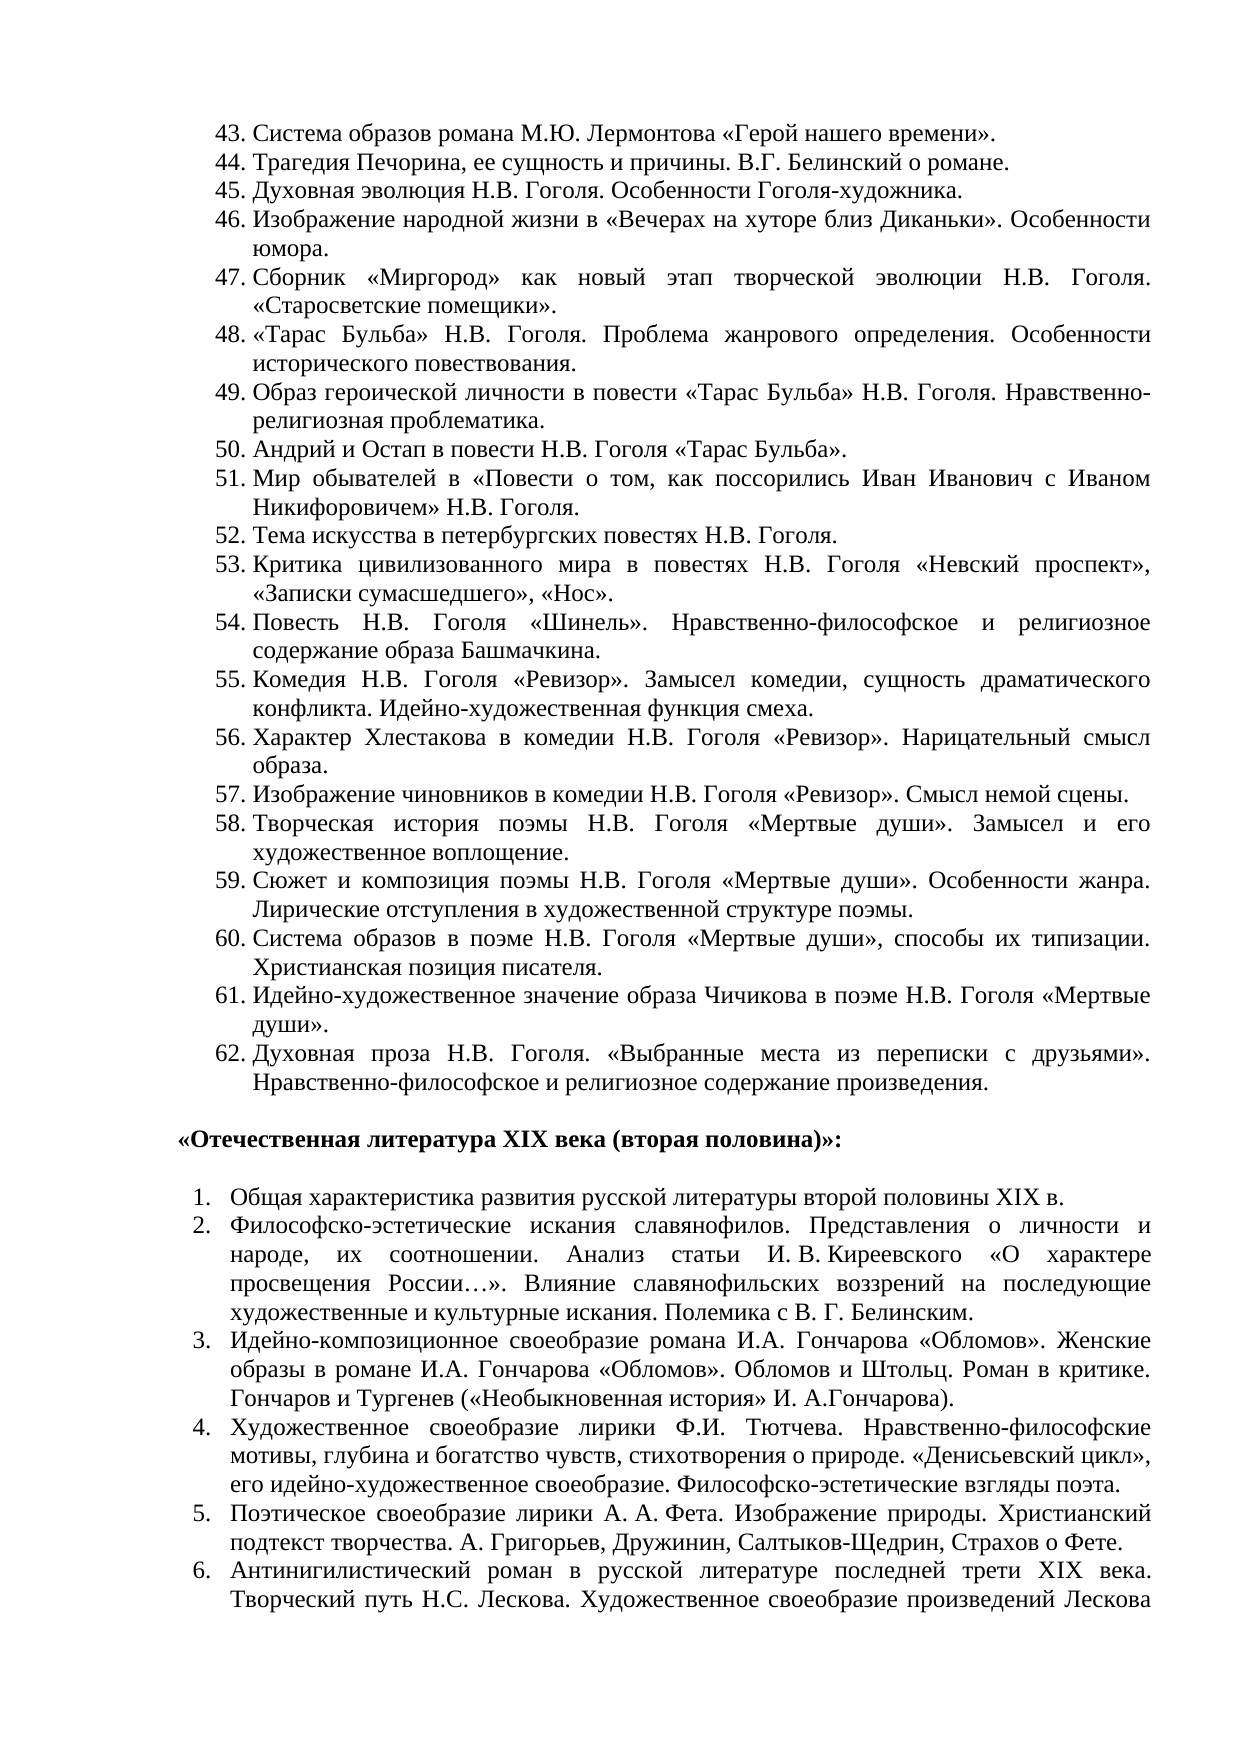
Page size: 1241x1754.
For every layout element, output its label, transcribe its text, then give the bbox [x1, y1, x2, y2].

list Образ героической личности в повести «Тарас Бульба» Н.В. Гоголя. Нравственно-религиозная проблематика. [215, 377, 1152, 434]
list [192, 1556, 1152, 1613]
list Идейно-композиционное своеобразие романа И.А. Гончарова «Обломов». Женские образы в романе И.А. Гончарова «Обломов». Обломов и Штольц. Роман в критике. Гончаров и Тургенев («Необыкновенная история» И. А.Гончарова). [192, 1326, 1152, 1412]
list Характер Хлестакова в комедии Н.В. Гоголя «Ревизор». Нарицательный смысл образа. [215, 722, 1152, 779]
list Художественное своеобразие лирики Ф.И. Тютчева. Нравственно-философские мотивы, глубина и богатство чувств, стихотворения о природе. «Денисьевский цикл», его идейно-художественное своеобразие. Философско-эстетические взгляды поэта. [192, 1412, 1152, 1498]
list Тема искусства в петербургских повестях Н.В. Гоголя. [215, 521, 1152, 549]
text «Отечественная литература XIX века (вторая половина)»: [177, 1124, 1152, 1153]
list «Тарас Бульба» Н.В. Гоголя. Проблема жанрового определения. Особенности исторического повествования. [215, 319, 1152, 377]
list Изображение народной жизни в «Вечерах на хуторе близ Диканьки». Особенности юмора. [215, 204, 1152, 262]
list Повесть Н.В. Гоголя «Шинель». Нравственно-философское и религиозное содержание образа Башмачкина. [215, 607, 1152, 664]
list Творческая история поэмы Н.В. Гоголя «Мертвые души». Замысел и его художественное воплощение. [215, 808, 1152, 866]
list Критика цивилизованного мира в повестях Н.В. Гоголя «Невский проспект», «Записки сумасшедшего», «Нос». [215, 549, 1152, 607]
list Общая характеристика развития русской литературы второй половины ХIХ в. [192, 1182, 1152, 1211]
list Духовная эволюция Н.В. Гоголя. Особенности Гоголя-художника. [215, 176, 1152, 204]
list Андрий и Остап в повести Н.В. Гоголя «Тарас Бульба». [215, 434, 1152, 463]
list Сюжет и композиция поэмы Н.В. Гоголя «Мертвые души». Особенности жанра. Лирические отступления в художественной структуре поэмы. [215, 866, 1152, 923]
list Комедия Н.В. Гоголя «Ревизор». Замысел комедии, сущность драматического конфликта. Идейно-художественная функция смеха. [215, 664, 1152, 722]
list Идейно-художественное значение образа Чичикова в поэме Н.В. Гоголя «Мертвые души». [215, 981, 1152, 1038]
list Система образов в поэме Н.В. Гоголя «Мертвые души», способы их типизации. Христианская позиция писателя. [215, 923, 1152, 981]
list Система образов романа М.Ю. Лермонтова «Герой нашего времени». [215, 118, 1152, 147]
list Мир обывателей в «Повести о том, как поссорились Иван Иванович с Иваном Никифоровичем» Н.В. Гоголя. [215, 463, 1152, 521]
list Трагедия Печорина, ее сущность и причины. В.Г. Белинский о романе. [215, 147, 1152, 176]
list Духовная проза Н.В. Гоголя. «Выбранные места из переписки с друзьями». Нравственно-философское и религиозное содержание произведения. [215, 1038, 1152, 1096]
list Изображение чиновников в комедии Н.В. Гоголя «Ревизор». Смысл немой сцены. [215, 779, 1152, 808]
list Сборник «Миргород» как новый этап творческой эволюции Н.В. Гоголя. «Старосветские помещики». [215, 262, 1152, 319]
list Философско-эстетические искания славянофилов. Представления о личности и народе, их соотношении. Анализ статьи И. В. Киреевского «О характере просвещения России…». Влияние славянофильских воззрений на последующие художественные и культурные искания. Полемика с В. Г. Белинским. [192, 1211, 1152, 1326]
list Поэтическое своеобразие лирики А. А. Фета. Изображение природы. Христианский подтекст творчества. А. Григорьев, Дружинин, Салтыков-Щедрин, Страхов о Фете. [192, 1498, 1152, 1556]
